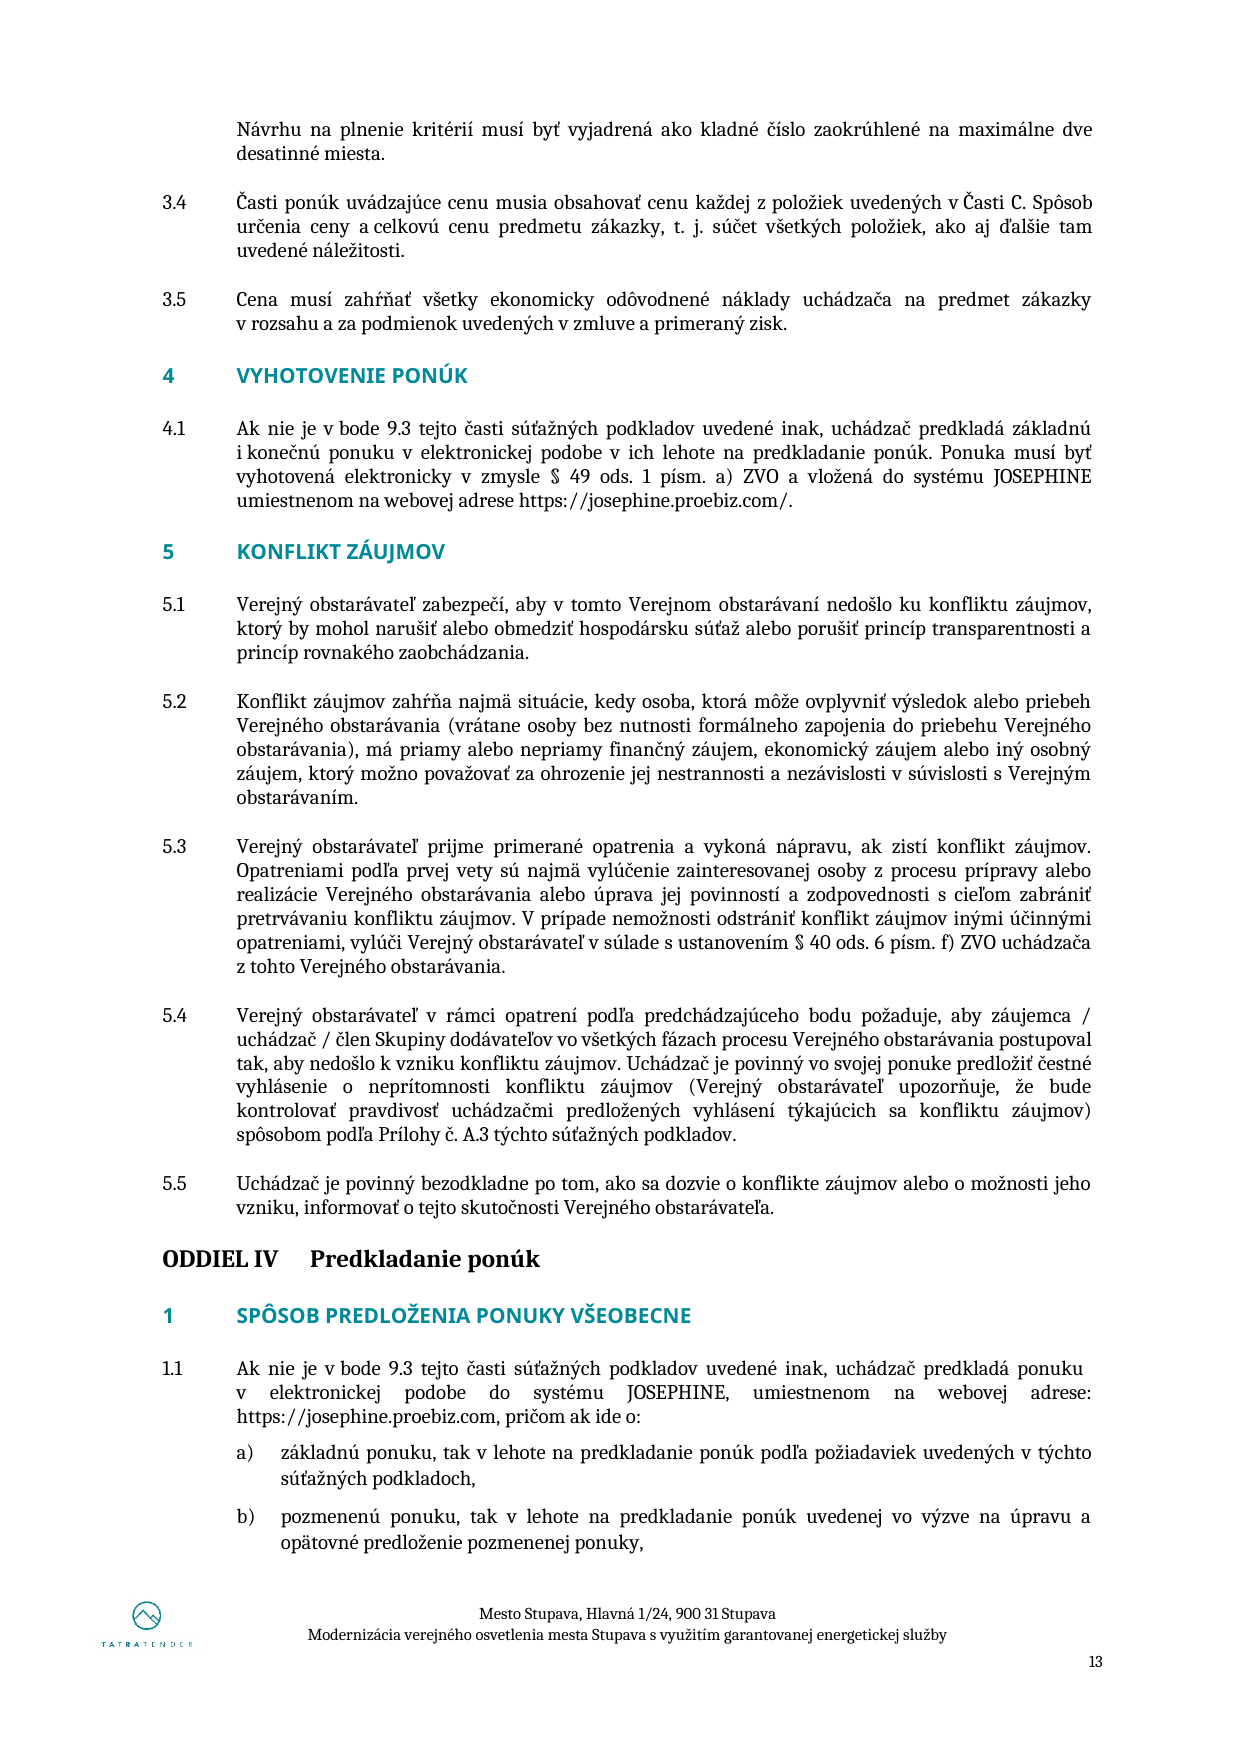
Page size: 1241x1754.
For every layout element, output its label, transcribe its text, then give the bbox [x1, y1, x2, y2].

subtitle Ak nie je v bode 9.3 tejto časti súťažných podkladov uvedené inak, uchádzač predkladá ponuku v elektronickej podobe do systému JOSEPHINE, umiestnenom na webovej adrese: https://josephine.proebiz.com, pričom ak ide o: [162, 1357, 1093, 1428]
subtitle Verejný obstarávateľ v rámci opatrení podľa predchádzajúceho bodu požaduje, aby záujemca / uchádzač / člen Skupiny dodávateľov vo všetkých fázach procesu Verejného obstarávania postupoval tak, aby nedošlo k vzniku konfliktu záujmov. Uchádzač je povinný vo svojej ponuke predložiť čestné vyhlásenie o neprítomnosti konfliktu záujmov (Verejný obstarávateľ upozorňuje, že bude kontrolovať pravdivosť uchádzačmi predložených vyhlásení týkajúcich sa konfliktu záujmov) spôsobom podľa Prílohy č. A.3 týchto súťažných podkladov. [162, 1003, 1093, 1147]
subtitle Konflikt záujmov zahŕňa najmä situácie, kedy osoba, ktorá môže ovplyvniť výsledok alebo priebeh Verejného obstarávania (vrátane osoby bez nutnosti formálneho zapojenia do priebehu Verejného obstarávania), má priamy alebo nepriamy finančný záujem, ekonomický záujem alebo iný osobný záujem, ktorý možno považovať za ohrozenie jej nestrannosti a nezávislosti v súvislosti s Verejným obstarávaním. [162, 690, 1093, 809]
subtitle Ak nie je v bode 9.3 tejto časti súťažných podkladov uvedené inak, uchádzač predkladá základnú i konečnú ponuku v elektronickej podobe v ich lehote na predkladanie ponúk. Ponuka musí byť vyhotovená elektronicky v zmysle § 49 ods. 1 písm. a) ZVO a vložená do systému JOSEPHINE umiestnenom na webovej adrese https://josephine.proebiz.com/. [162, 416, 1093, 512]
subtitle Uchádzač je povinný bezodkladne po tom, ako sa dozvie o konflikte záujmov alebo o možnosti jeho vzniku, informovať o tejto skutočnosti Verejného obstarávateľa. [162, 1172, 1093, 1220]
subtitle Spôsob predloženia ponuky všeobecne [162, 1301, 1093, 1329]
subtitle základnú ponuku, tak v lehote na predkladanie ponúk podľa požiadaviek uvedených v týchto súťažných podkladoch, [236, 1441, 1093, 1491]
subtitle Predkladanie ponúk [162, 1245, 1093, 1274]
subtitle Cena musí zahŕňať všetky ekonomicky odôvodnené náklady uchádzača na predmet zákazky v rozsahu a za podmienok uvedených v zmluve a primeraný zisk. [162, 288, 1093, 336]
subtitle Konflikt záujmov [162, 537, 1093, 566]
subtitle Verejný obstarávateľ zabezpečí, aby v tomto Verejnom obstarávaní nedošlo ku konfliktu záujmov, ktorý by mohol narušiť alebo obmedziť hospodársku súťaž alebo porušiť princíp transparentnosti a princíp rovnakého zaobchádzania. [162, 593, 1093, 665]
subtitle Časti ponúk uvádzajúce cenu musia obsahovať cenu každej z položiek uvedených v Časti C. Spôsob určenia ceny a celkovú cenu predmetu zákazky, t. j. súčet všetkých položiek, ako aj ďalšie tam uvedené náležitosti. [162, 191, 1093, 263]
picture [80, 1577, 213, 1671]
subtitle Verejný obstarávateľ prijme primerané opatrenia a vykoná nápravu, ak zistí konflikt záujmov. Opatreniami podľa prvej vety sú najmä vylúčenie zainteresovanej osoby z procesu prípravy alebo realizácie Verejného obstarávania alebo úprava jej povinností a zodpovednosti s cieľom zabrániť pretrvávaniu konfliktu záujmov. V prípade nemožnosti odstrániť konflikt záujmov inými účinnými opatreniami, vylúči Verejný obstarávateľ v súlade s ustanovením § 40 ods. 6 písm. f) ZVO uchádzača z tohto Verejného obstarávania. [162, 834, 1093, 978]
subtitle Vyhotovenie ponúk [162, 361, 1093, 389]
subtitle pozmenenú ponuku, tak v lehote na predkladanie ponúk uvedenej vo výzve na úpravu a opätovné predloženie pozmenenej ponuky, [236, 1505, 1093, 1555]
